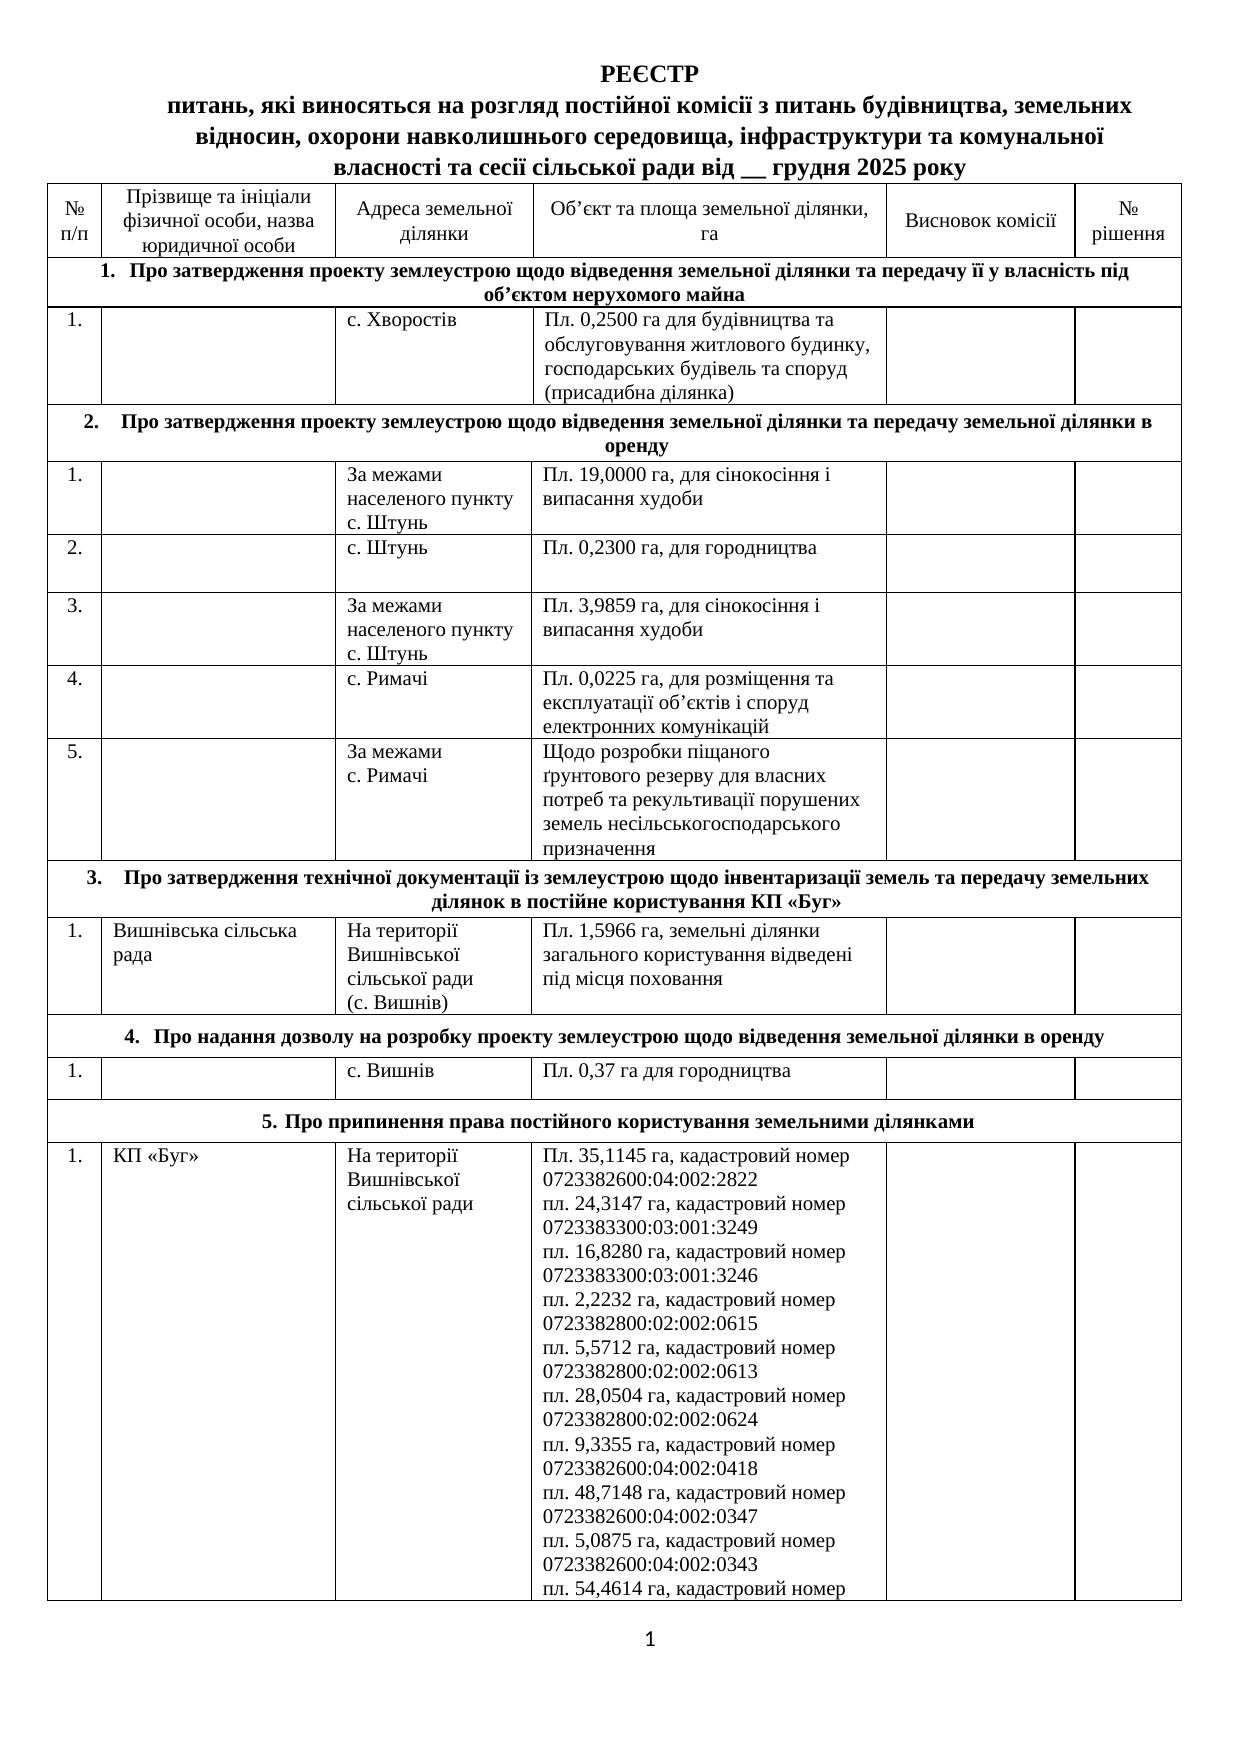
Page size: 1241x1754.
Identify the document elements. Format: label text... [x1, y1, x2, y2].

table_header Об’єкт та площа земельної ділянки, га [534, 184, 886, 257]
table_cell 1. [48, 308, 101, 404]
table_cell Про надання дозволу на розробку проекту землеустрою щодо відведення земельної ділянки в оренду [48, 1015, 1181, 1057]
table_cell За межами населеного пункту с. Штунь [336, 462, 531, 534]
table_cell [1076, 462, 1181, 534]
table_cell Щодо розробки піщаного ґрунтового резерву для власних потреб та рекультивації порушених земель несільськогосподарського призначення [532, 739, 886, 859]
table_cell [1076, 666, 1181, 738]
table_cell [102, 308, 335, 404]
table_cell 4. [48, 666, 101, 738]
table_cell Про затвердження проекту землеустрою щодо відведення земельної ділянки та передачу її у власність під об’єктом нерухомого майна [48, 258, 1181, 306]
table_cell с. Штунь [336, 535, 531, 592]
table_cell [1076, 918, 1181, 1014]
table_cell [102, 462, 335, 534]
table_header Адреса земельної ділянки [336, 184, 533, 257]
table_cell Пл. 0,2300 га, для городництва [532, 535, 886, 592]
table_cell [532, 1143, 886, 1600]
table_cell Пл. 3,9859 га, для сінокосіння і випасання худоби [532, 593, 886, 665]
table_cell Пл. 19,0000 га, для сінокосіння і випасання худоби [532, 462, 886, 534]
table_cell [102, 1058, 335, 1099]
table_cell [887, 739, 1074, 859]
table_cell [887, 535, 1074, 592]
table_cell 1. [48, 462, 101, 534]
table_cell 2. [48, 535, 101, 592]
table_cell 1. [48, 1143, 101, 1600]
table_cell Про припинення права постійного користування земельними ділянками [48, 1100, 1181, 1142]
table_cell Вишнівська сільська рада [102, 918, 335, 1014]
table_cell На території Вишнівської сільської ради (с. Вишнів) [336, 918, 531, 1014]
text РЕЄСТР [148, 59, 1152, 88]
table_cell Про затвердження проекту землеустрою щодо відведення земельної ділянки та передачу земельної ділянки в оренду [48, 405, 1181, 461]
table_cell [1076, 535, 1181, 592]
table_cell За межами населеного пункту с. Штунь [336, 593, 531, 665]
table_cell [1076, 593, 1181, 665]
table_cell [887, 593, 1074, 665]
table_cell Пл. 0,37 га для городництва [532, 1058, 886, 1099]
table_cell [336, 1143, 531, 1600]
table_cell [1076, 1058, 1181, 1099]
table_cell За межами с. Римачі [336, 739, 531, 859]
table_cell [102, 593, 335, 665]
table_cell Пл. 0,0225 га, для розміщення та експлуатації об’єктів і споруд електронних комунікацій [532, 666, 886, 738]
table_cell [887, 918, 1074, 1014]
table_cell Про затвердження технічної документації із землеустрою щодо інвентаризації земель та передачу земельних ділянок в постійне користування КП «Буг» [48, 861, 1181, 917]
table_cell 3. [48, 593, 101, 665]
table_cell [887, 1058, 1074, 1099]
table_cell [102, 666, 335, 738]
table_header Висновок комісії [887, 184, 1074, 257]
table_cell [887, 308, 1074, 404]
text питань, які виносяться на розгляд постійної комісії з питань будівництва, земельних відносин, охорони навколишнього середовища, інфраструктури та комунальної власності та сесії сільської ради від __ грудня 2025 року [148, 90, 1152, 181]
table_cell [102, 739, 335, 859]
table_cell 1. [48, 918, 101, 1014]
table_cell 1. [48, 1058, 101, 1099]
table_cell Пл. 0,2500 га для будівництва та обслуговування житлового будинку, господарських будівель та споруд (присадибна ділянка) [534, 308, 886, 404]
table_cell [1076, 308, 1181, 404]
table_cell [887, 666, 1074, 738]
table_cell [1076, 739, 1181, 859]
table_cell 5. [48, 739, 101, 859]
table_cell с. Римачі [336, 666, 531, 738]
table_cell [102, 535, 335, 592]
table_cell Пл. 1,5966 га, земельні ділянки загального користування відведені під місця поховання [532, 918, 886, 1014]
table_cell с. Вишнів [336, 1058, 531, 1099]
table_cell с. Хворостів [336, 308, 533, 404]
table_cell [1076, 1143, 1181, 1600]
table_cell КП «Буг» [102, 1143, 335, 1600]
table_header № п/п [48, 184, 101, 257]
table_header Прізвище та ініціали фізичної особи, назва юридичної особи [102, 184, 335, 257]
table_cell [887, 1143, 1074, 1600]
table_cell [887, 462, 1074, 534]
table_header № рішення [1076, 184, 1181, 257]
